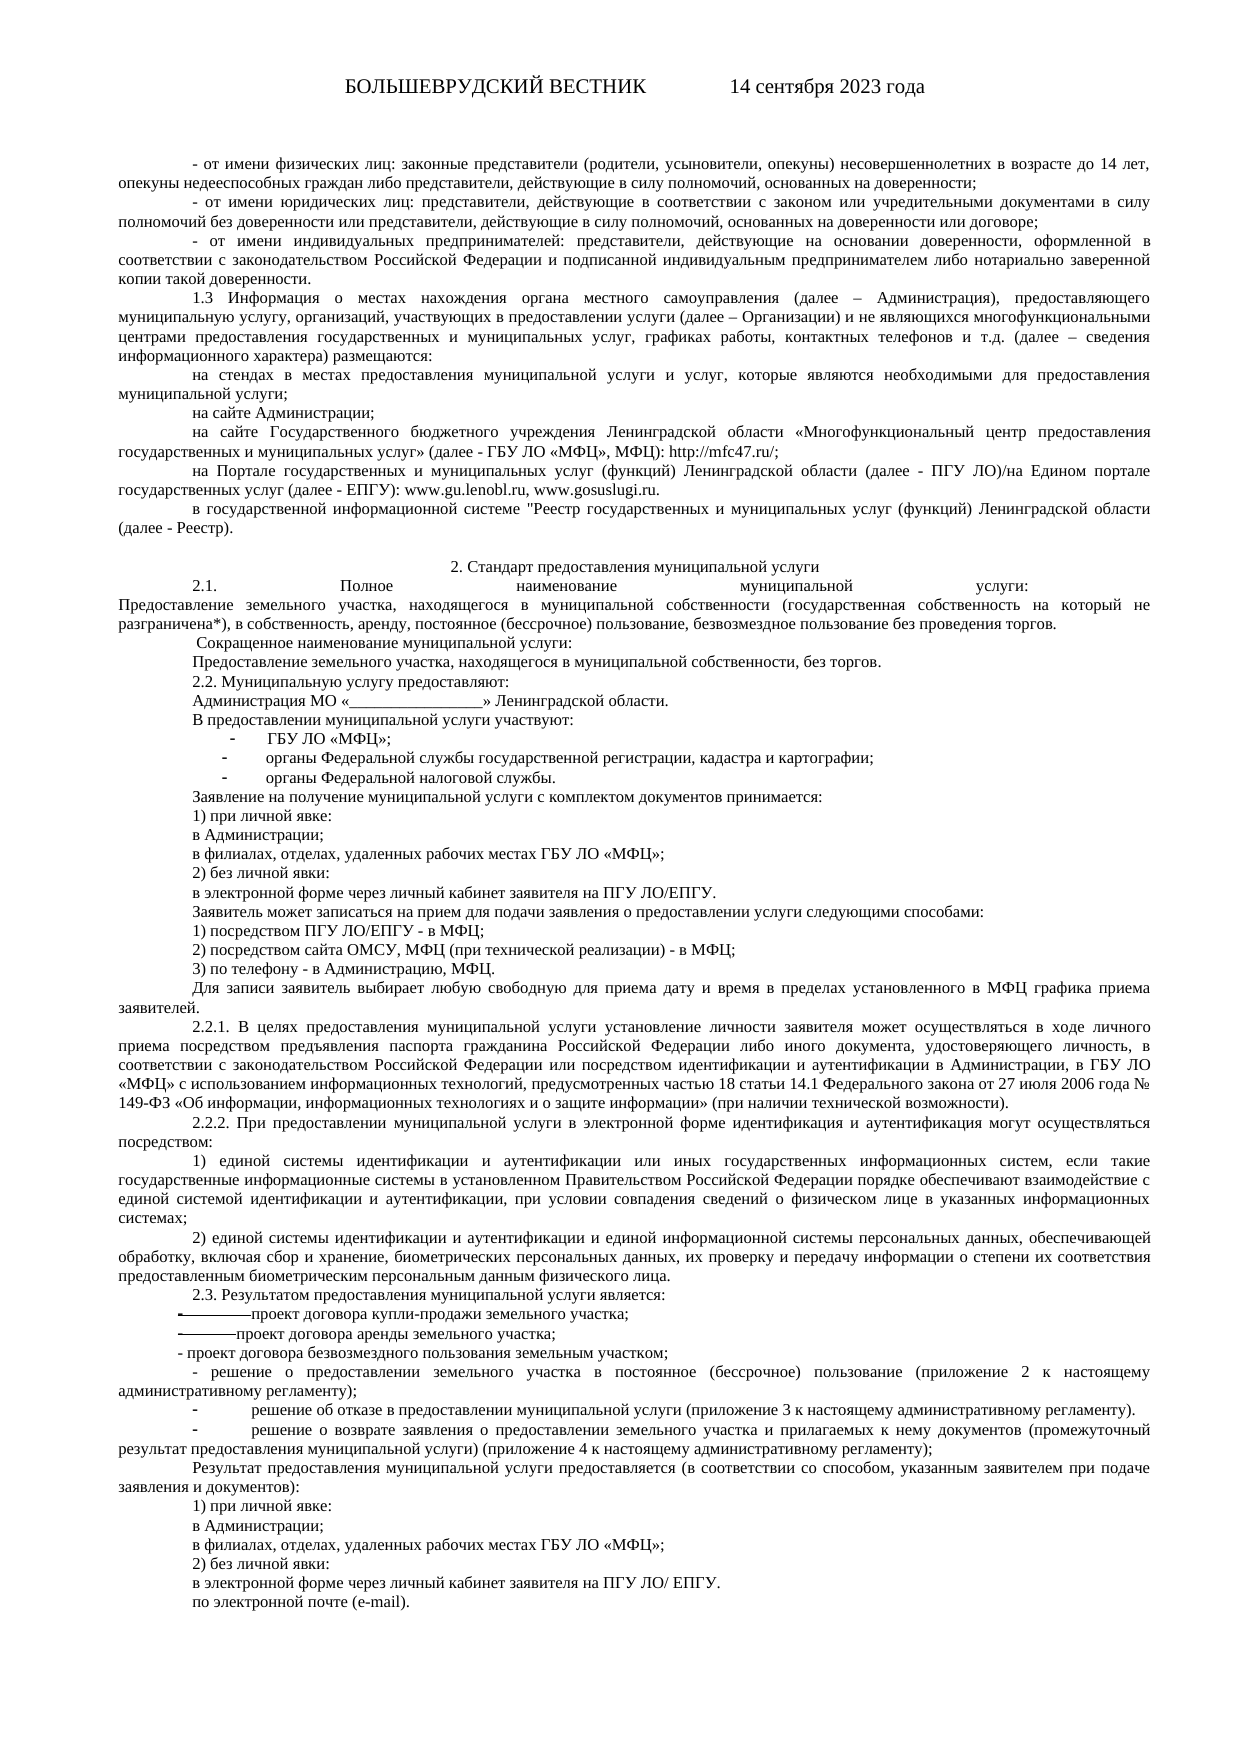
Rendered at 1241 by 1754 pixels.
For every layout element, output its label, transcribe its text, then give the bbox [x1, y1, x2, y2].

text в филиалах, отделах, удаленных рабочих местах ГБУ ЛО «МФЦ»; [118, 1534, 1152, 1554]
text Администрация МО «________________» Ленинградской области. [118, 691, 1152, 710]
text - решение о предоставлении земельного участка в постоянное (бессрочное) пользование (приложение 2 к настоящему административному регламенту); [118, 1362, 1152, 1400]
list решение об отказе в предоставлении муниципальной услуги (приложение 3 к настоящему административному регламенту). [118, 1400, 1152, 1419]
text 1) посредством ПГУ ЛО/ЕПГУ - в МФЦ; [118, 921, 1152, 940]
text на сайте Администрации; [118, 403, 1152, 422]
text Сокращенное наименование муниципальной услуги: [118, 633, 1152, 652]
text 2.3. Результатом предоставления муниципальной услуги является: [118, 1285, 1152, 1304]
list проект договора купли-продажи земельного участка; [118, 1304, 1152, 1323]
text Заявление на получение муниципальной услуги с комплектом документов принимается: [118, 787, 1152, 806]
text на Портале государственных и муниципальных услуг (функций) Ленинградской области (далее - ПГУ ЛО)/на Едином портале государственных услуг (далее - ЕПГУ): www.gu.lenobl.ru, www.gosuslugi.ru. [118, 461, 1152, 499]
text в филиалах, отделах, удаленных рабочих местах ГБУ ЛО «МФЦ»; [118, 844, 1152, 863]
text Заявитель может записаться на прием для подачи заявления о предоставлении услуги следующими способами: [118, 902, 1152, 921]
text 2.2. Муниципальную услугу предоставляют: [118, 671, 1152, 691]
text - от имени индивидуальных предпринимателей: представители, действующие на основании доверенности, оформленной в соответствии с законодательством Российской Федерации и подписанной индивидуальным предпринимателем либо нотариально заверенной копии такой доверенности. [118, 231, 1152, 288]
text Для записи заявитель выбирает любую свободную для приема дату и время в пределах установленного в МФЦ графика приема заявителей. [118, 978, 1152, 1017]
text на стендах в местах предоставления муниципальной услуги и услуг, которые являются необходимыми для предоставления муниципальной услуги; [118, 365, 1152, 403]
text Предоставление земельного участка, находящегося в муниципальной собственности, без торгов. [118, 652, 1152, 671]
list органы Федеральной налоговой службы. [118, 767, 1152, 787]
text в Администрации; [118, 825, 1152, 844]
text на сайте Государственного бюджетного учреждения Ленинградской области «Многофункциональный центр предоставления государственных и муниципальных услуг» (далее - ГБУ ЛО «МФЦ», МФЦ): http://mfc47.ru/; [118, 422, 1152, 461]
text в электронной форме через личный кабинет заявителя на ПГУ ЛО/ЕПГУ. [118, 882, 1152, 902]
text в Администрации; [118, 1515, 1152, 1534]
text 2.2.1. В целях предоставления муниципальной услуги установление личности заявителя может осуществляться в ходе личного приема посредством предъявления паспорта гражданина Российской Федерации либо иного документа, удостоверяющего личность, в соответствии с законодательством Российской Федерации или посредством идентификации и аутентификации в Администрации, в ГБУ ЛО «МФЦ» с использованием информационных технологий, предусмотренных частью 18 статьи 14.1 Федерального закона от 27 июля 2006 года № 149-ФЗ «Об информации, информационных технологиях и о защите информации» (при наличии технической возможности). [118, 1017, 1152, 1112]
text 2) без личной явки: [118, 1554, 1152, 1573]
text 2) единой системы идентификации и аутентификации и единой информационной системы персональных данных, обеспечивающей обработку, включая сбор и хранение, биометрических персональных данных, их проверку и передачу информации о степени их соответствия предоставленным биометрическим персональным данным физического лица. [118, 1227, 1152, 1285]
text 1) при личной явке: [118, 806, 1152, 825]
text в электронной форме через личный кабинет заявителя на ПГУ ЛО/ ЕПГУ. [118, 1573, 1152, 1592]
text 1) единой системы идентификации и аутентификации или иных государственных информационных систем, если такие государственные информационные системы в установленном Правительством Российской Федерации порядке обеспечивают взаимодействие с единой системой идентификации и аутентификации, при условии совпадения сведений о физическом лице в указанных информационных системах; [118, 1151, 1152, 1227]
text 2) без личной явки: [118, 863, 1152, 882]
text - от имени физических лиц: законные представители (родители, усыновители, опекуны) несовершеннолетних в возрасте до 14 лет, опекуны недееспособных граждан либо представители, действующие в силу полномочий, основанных на доверенности; [118, 154, 1152, 192]
text 1) при личной явке: [118, 1496, 1152, 1515]
text В предоставлении муниципальной услуги участвуют: [118, 710, 1152, 729]
text в государственной информационной системе "Реестр государственных и муниципальных услуг (функций) Ленинградской области (далее - Реестр). [118, 499, 1152, 537]
text по электронной почте (e-mail). [118, 1592, 1152, 1611]
list ГБУ ЛО «МФЦ»; [229, 729, 1152, 748]
text - проект договора безвозмездного пользования земельным участком; [118, 1343, 1152, 1362]
text 1.3 Информация о местах нахождения органа местного самоуправления (далее – Администрация), предоставляющего муниципальную услугу, организаций, участвующих в предоставлении услуги (далее – Организации) и не являющихся многофункциональными центрами предоставления государственных и муниципальных услуг, графиках работы, контактных телефонов и т.д. (далее – сведения информационного характера) размещаются: [118, 288, 1152, 365]
text 2) посредством сайта ОМСУ, МФЦ (при технической реализации) - в МФЦ; [118, 940, 1152, 959]
text Результат предоставления муниципальной услуги предоставляется (в соответствии со способом, указанным заявителем при подаче заявления и документов): [118, 1458, 1152, 1496]
text 2.1. Полное наименование муниципальной услуги: Предоставление земельного участка, находящегося в муниципальной собственности (государственная собственность на который не разграничена*), в собственность, аренду, постоянное (бессрочное) пользование, безвозмездное пользование без проведения торгов. [118, 576, 1152, 633]
text 2. Стандарт предоставления муниципальной услуги [118, 556, 1152, 576]
list проект договора аренды земельного участка; [118, 1323, 1152, 1343]
text 2.2.2. При предоставлении муниципальной услуги в электронной форме идентификация и аутентификация могут осуществляться посредством: [118, 1112, 1152, 1151]
text 3) по телефону - в Администрацию, МФЦ. [118, 959, 1152, 978]
list органы Федеральной службы государственной регистрации, кадастра и картографии; [118, 748, 1152, 767]
list решение о возврате заявления о предоставлении земельного участка и прилагаемых к нему документов (промежуточный результат предоставления муниципальной услуги) (приложение 4 к настоящему административному регламенту); [118, 1419, 1152, 1458]
text - от имени юридических лиц: представители, действующие в соответствии с законом или учредительными документами в силу полномочий без доверенности или представители, действующие в силу полномочий, основанных на доверенности или договоре; [118, 192, 1152, 231]
